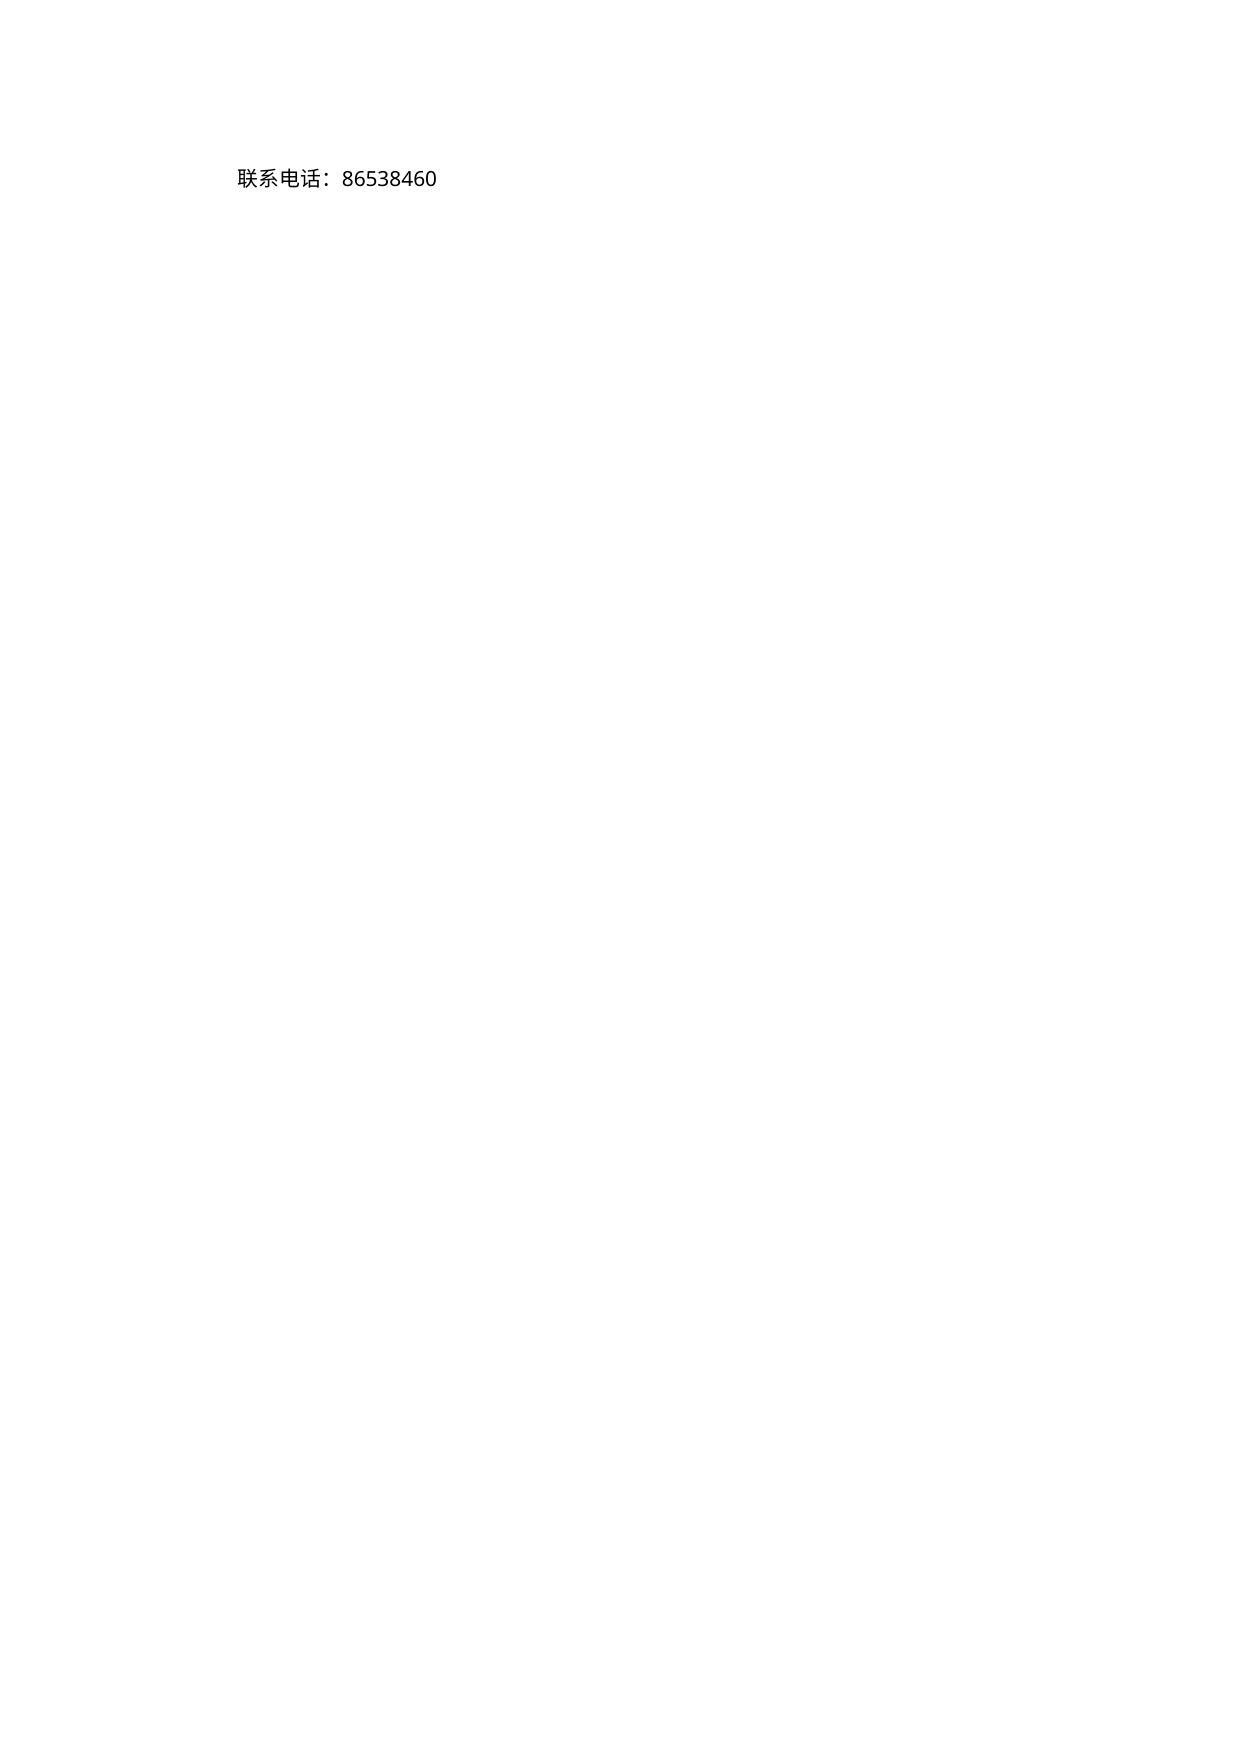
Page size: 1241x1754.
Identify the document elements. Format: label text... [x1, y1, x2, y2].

text 联系电话：86538460 [187, 162, 1053, 194]
